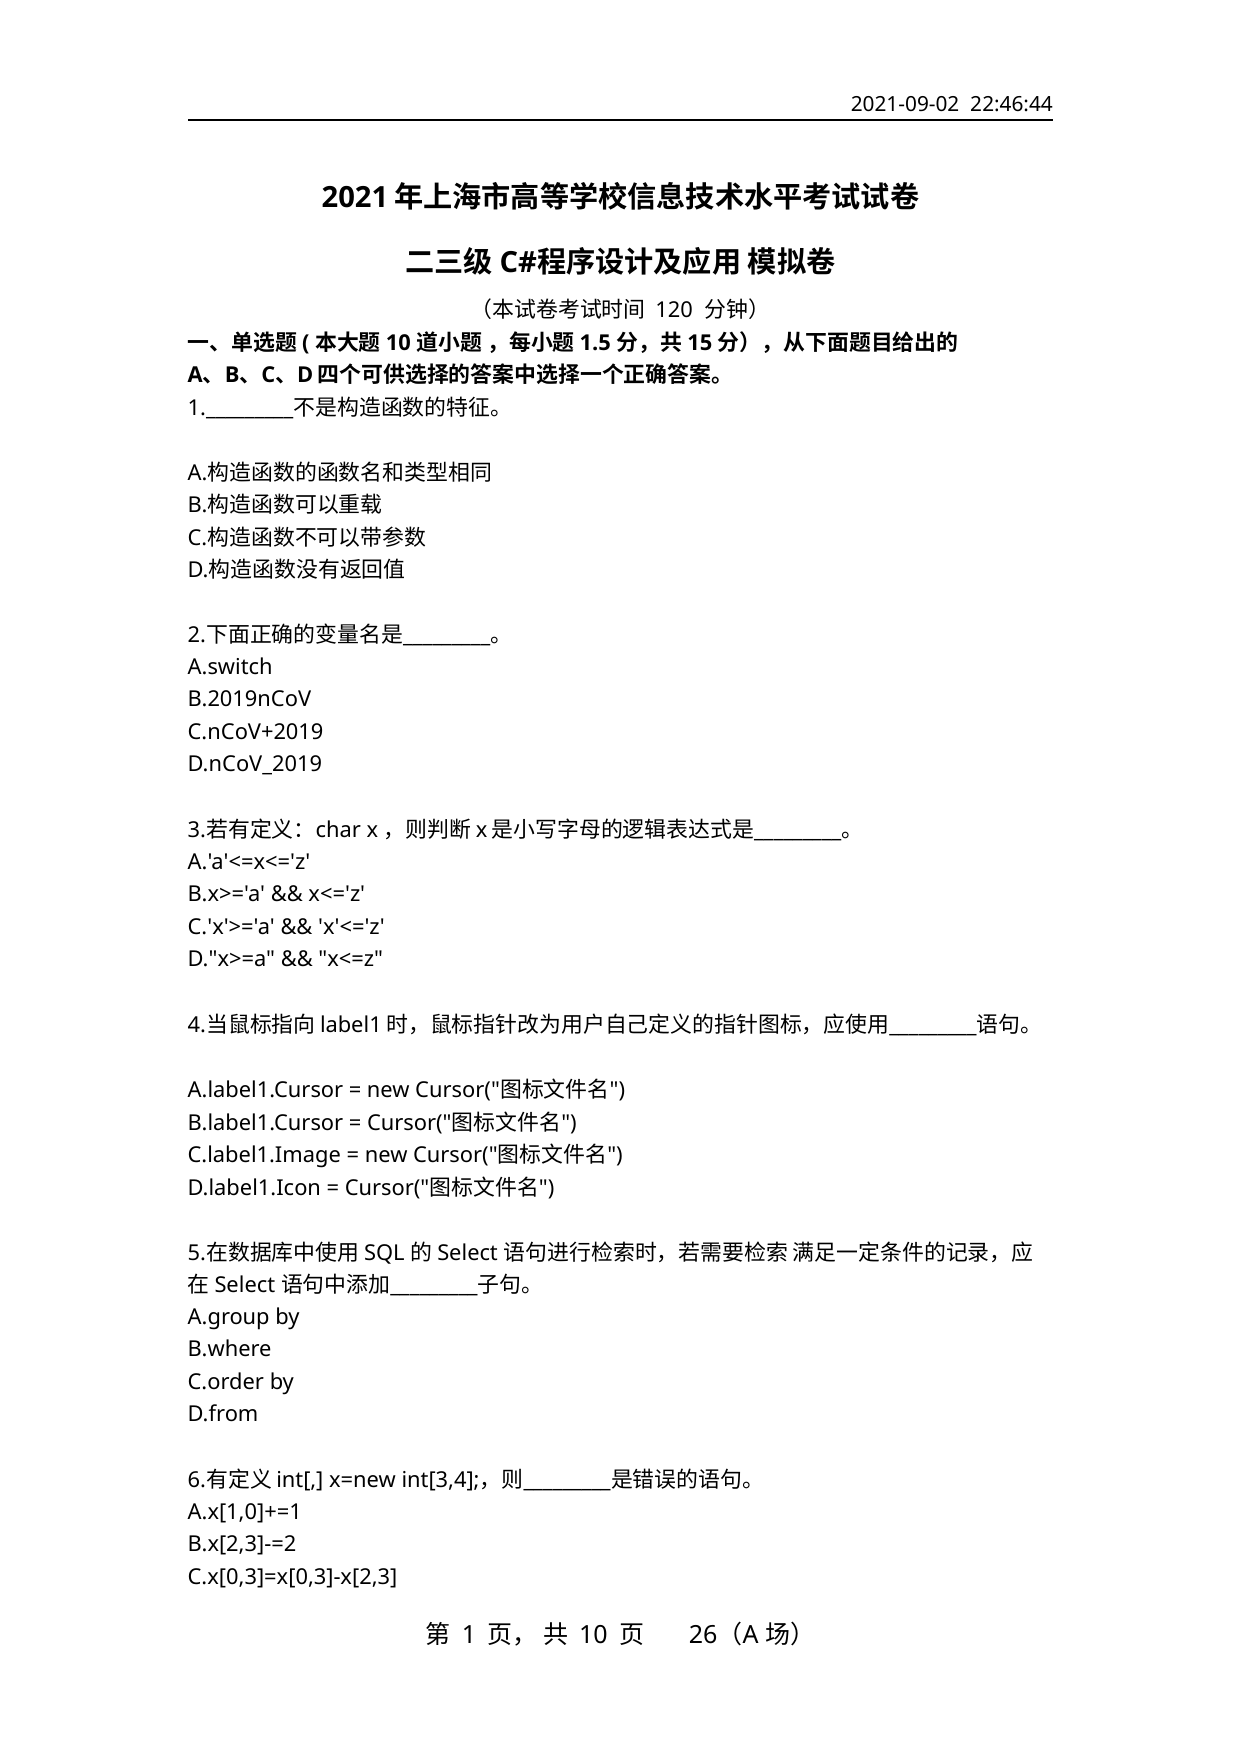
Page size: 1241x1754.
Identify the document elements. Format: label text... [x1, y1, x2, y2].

text 3.若有定义：char x ，则判断x是小写字母的逻辑表达式是_________。 [187, 812, 1053, 844]
text C.构造函数不可以带参数 [187, 519, 1053, 552]
text A.'a'<=x<='z' [187, 844, 1053, 877]
text 5.在数据库中使用 SQL 的 Select 语句进行检索时，若需要检索 满足一定条件的记录，应在 Select 语句中添加_________子句。 [187, 1234, 1053, 1299]
text A.构造函数的函数名和类型相同 [187, 454, 1053, 487]
text B.2019nCoV [187, 682, 1053, 714]
text 一、单选题 ( 本大题 10 道小题 ，每小题 1.5 分，共 15 分），从下面题目给出的A、B、C、D四个可供选择的答案中选择一个正确答案。 [187, 324, 1053, 389]
text A.x[1,0]+=1 [187, 1494, 1053, 1527]
text A.group by [187, 1299, 1053, 1332]
text D.nCoV_2019 [187, 747, 1053, 779]
text C.order by [187, 1364, 1053, 1397]
text 2021年上海市高等学校信息技术水平考试试卷 [187, 162, 1053, 227]
text D."x>=a" && "x<=z" [187, 942, 1053, 974]
text B.构造函数可以重载 [187, 487, 1053, 519]
text （本试卷考试时间 120 分钟） [187, 292, 1053, 324]
text A.label1.Cursor = new Cursor("图标文件名") [187, 1072, 1053, 1104]
text B.x[2,3]-=2 [187, 1527, 1053, 1559]
text 二三级 C#程序设计及应用 模拟卷 [187, 227, 1053, 292]
text C.x[0,3]=x[0,3]-x[2,3] [187, 1559, 1053, 1592]
text C.label1.Image = new Cursor("图标文件名") [187, 1137, 1053, 1169]
text D.构造函数没有返回值 [187, 552, 1053, 584]
text D.from [187, 1397, 1053, 1429]
text B.x>='a' && x<='z' [187, 877, 1053, 909]
text C.nCoV+2019 [187, 714, 1053, 747]
text C.'x'>='a' && 'x'<='z' [187, 909, 1053, 942]
text B.label1.Cursor = Cursor("图标文件名") [187, 1104, 1053, 1137]
text 4.当鼠标指向label1时，鼠标指针改为用户自己定义的指针图标，应使用_________语句。 [187, 1007, 1053, 1039]
text 1._________不是构造函数的特征。 [187, 389, 1053, 422]
text 6.有定义int[,] x=new int[3,4];，则_________是错误的语句。 [187, 1462, 1053, 1494]
text A.switch [187, 649, 1053, 682]
text D.label1.Icon = Cursor("图标文件名") [187, 1169, 1053, 1202]
text 2.下面正确的变量名是_________。 [187, 617, 1053, 649]
text B.where [187, 1332, 1053, 1364]
